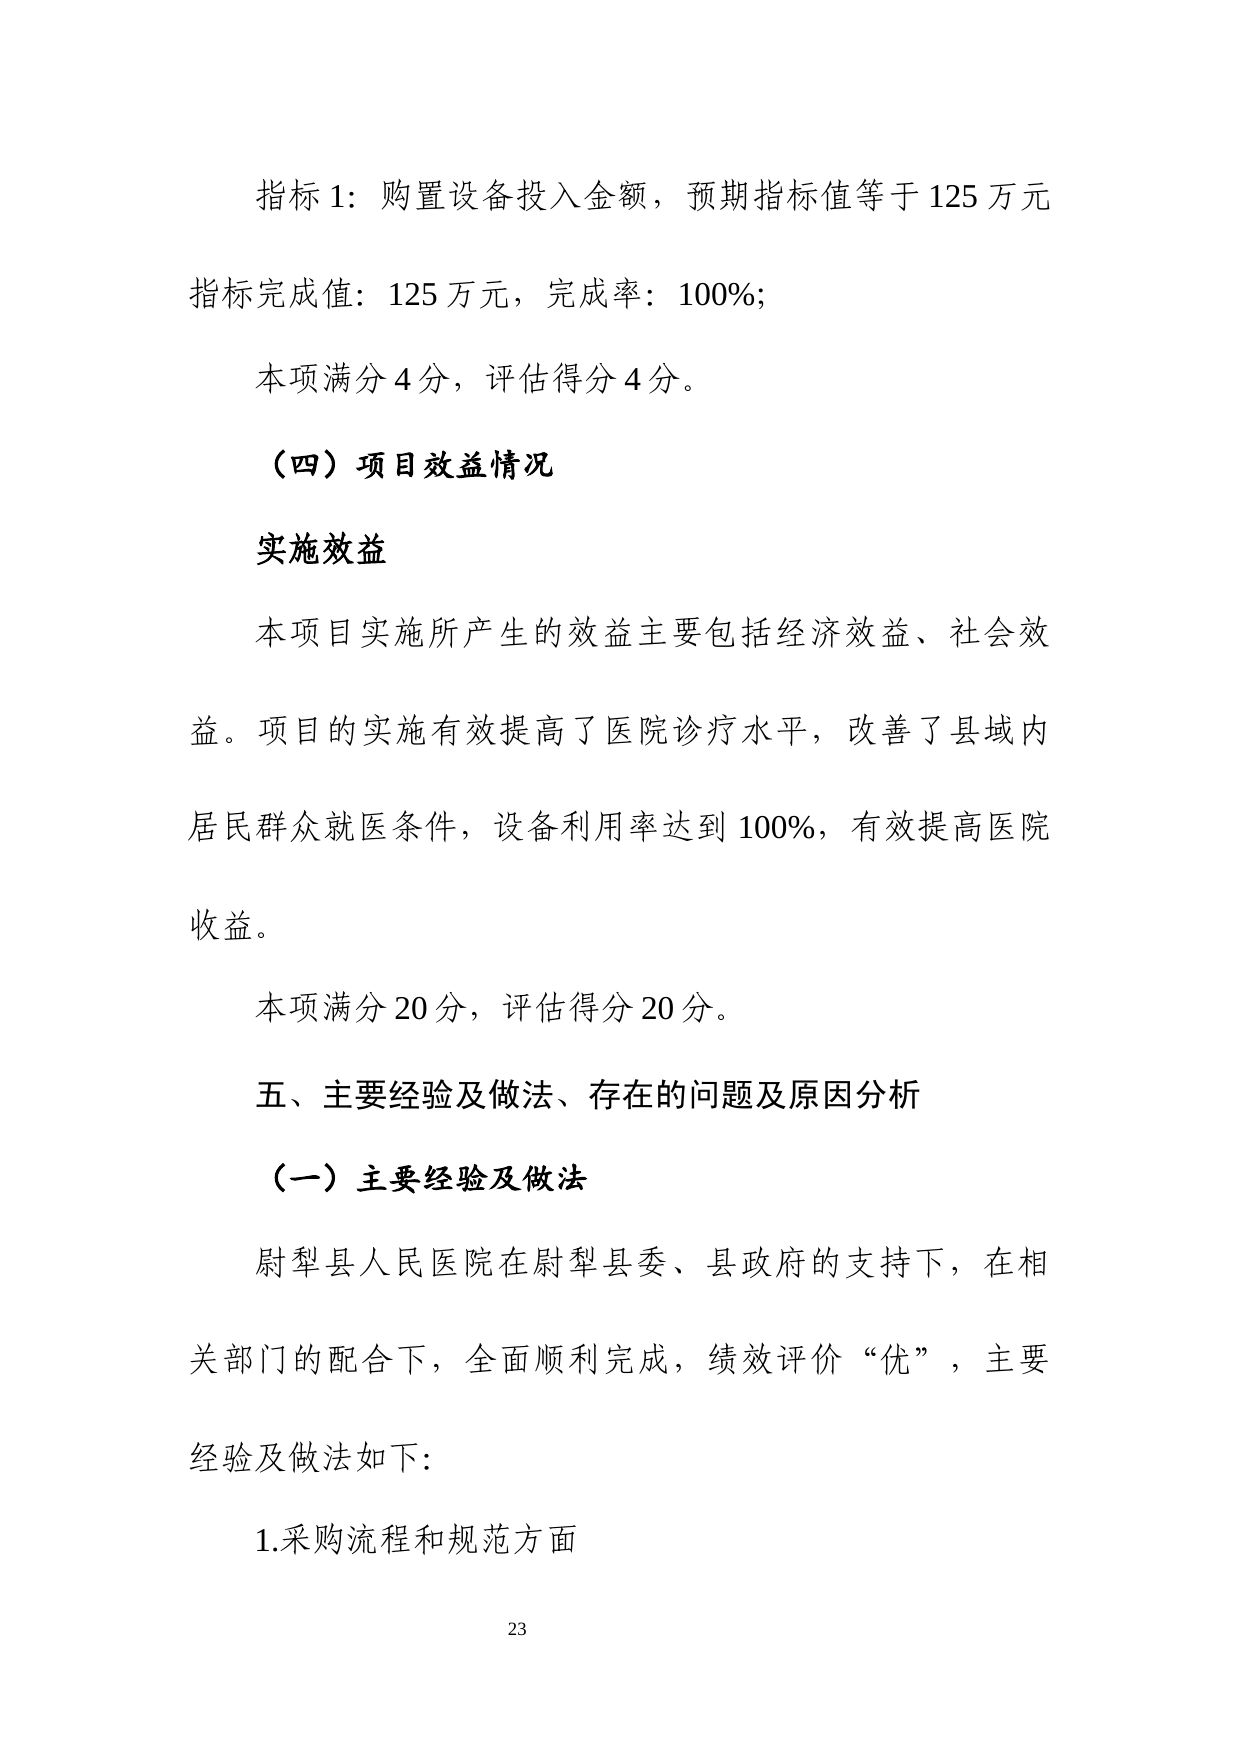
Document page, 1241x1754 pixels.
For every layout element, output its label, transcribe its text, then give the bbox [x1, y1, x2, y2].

text 本项满分4分，评估得分4分。 [187, 345, 1053, 410]
text 指标1：购置设备投入金额，预期指标值等于125万元，指标完成值：125万元，完成率：100%； [187, 162, 1053, 324]
text 1.采购流程和规范方面 [187, 1506, 1053, 1571]
subtitle （四）项目效益情况 [187, 430, 1053, 495]
text 尉犁县人民医院在尉犁县委、县政府的支持下，在相关部门的配合下，全面顺利完成，绩效评价“优”，主要经验及做法如下： [187, 1227, 1053, 1487]
text 实施效益 [187, 514, 1053, 579]
subtitle 五、主要经验及做法、存在的问题及原因分析 [187, 1059, 1053, 1124]
text 本项满分20分，评估得分20分。 [187, 974, 1053, 1039]
text 本项目实施所产生的效益主要包括经济效益、社会效益。项目的实施有效提高了医院诊疗水平，改善了县域内居民群众就医条件，设备利用率达到100%，有效提高医院收益。 [187, 598, 1053, 955]
subtitle （一）主要经验及做法 [187, 1143, 1053, 1208]
